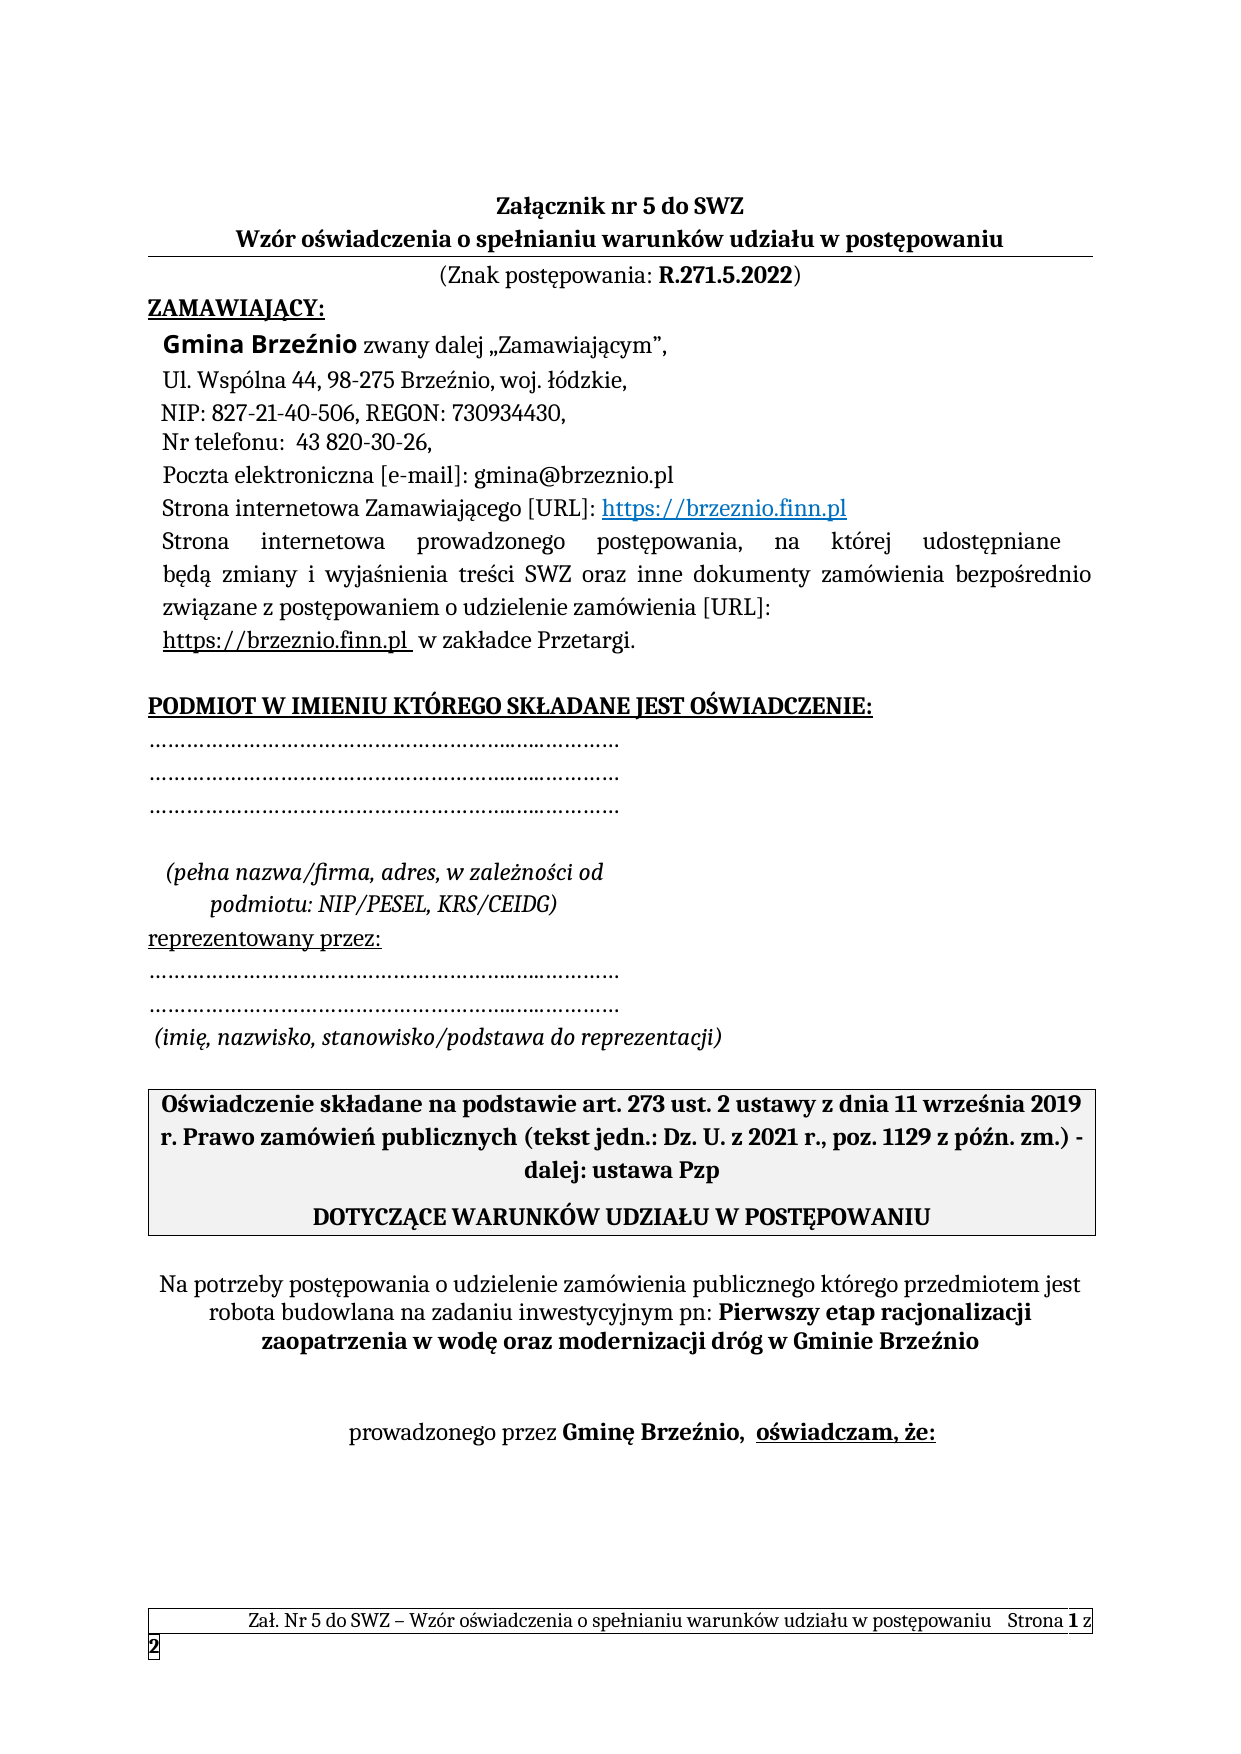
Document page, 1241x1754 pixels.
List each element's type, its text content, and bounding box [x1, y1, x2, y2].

text Wzór oświadczenia o spełnianiu warunków udziału w postępowaniu [148, 225, 1093, 256]
text …………………………………………………..…..………… [148, 956, 651, 985]
text …………………………………………………..…..………… [148, 989, 651, 1018]
text Poczta elektroniczna [e-mail]: gmina@brzeznio.pl [162, 461, 1093, 490]
text Nr telefonu: 43 820-30-26, [74, 428, 1093, 457]
text prowadzonego przez Gminę Brzeźnio, oświadczam, że: [148, 1417, 1093, 1446]
text Strona internetowa prowadzonego postępowania, na której udostępniane będą zmiany i wyjaśnienia treści SWZ oraz inne dokumenty zamówienia bezpośrednio związane z postępowaniem o udzielenie zamówienia [URL]: [162, 527, 1093, 622]
text (Znak postępowania: R.271.5.2022) [148, 261, 1093, 290]
text NIP: 827-21-40-506, REGON: 730934430, [133, 399, 1093, 428]
text (pełna nazwa/firma, adres, w zależności od podmiotu: NIP/PESEL, KRS/CEIDG) [148, 857, 621, 919]
text Na potrzeby postępowania o udzielenie zamówienia publicznego którego przedmiotem jest robota budowlana na zadaniu inwestycyjnym pn: Pierwszy etap racjonalizacji zaopatrzenia w wodę oraz modernizacji dróg w Gminie Brzeźnio [148, 1269, 1093, 1356]
text Ul. Wspólna 44, 98-275 Brzeźnio, woj. łódzkie, [162, 366, 1093, 395]
text …………………………………………………..…..………… [148, 725, 651, 754]
text ZAMAWIAJĄCY: [148, 294, 1093, 323]
text PODMIOT W IMIENIU KTÓREGO SKŁADANE JEST OŚWIADCZENIE: [148, 692, 1093, 721]
text …………………………………………………..…..………… [148, 791, 651, 820]
text (imię, nazwisko, stanowisko/podstawa do reprezentacji) [148, 1022, 1093, 1051]
text https://brzeznio.finn.pl w zakładce Przetargi. [162, 626, 1093, 655]
text Załącznik nr 5 do SWZ [148, 192, 1093, 221]
text …………………………………………………..…..………… [148, 758, 651, 787]
text Gmina Brzeźnio zwany dalej „Zamawiającym”, [162, 327, 1093, 361]
text reprezentowany przez: [148, 923, 1093, 952]
table_header Oświadczenie składane na podstawie art. 273 ust. 2 ustawy z dnia 11 września 2019 r. Prawo zamówień publicznych (tekst jedn.: Dz. U. z 2021 r., poz. 1129 z późn. zm.) - dalej: ustawa Pzp DOTYCZĄCE WARUNKÓW UDZIAŁU W POSTĘPOWANIU [149, 1090, 1095, 1235]
text Strona internetowa Zamawiającego [URL]: https://brzeznio.finn.pl [162, 494, 1093, 523]
